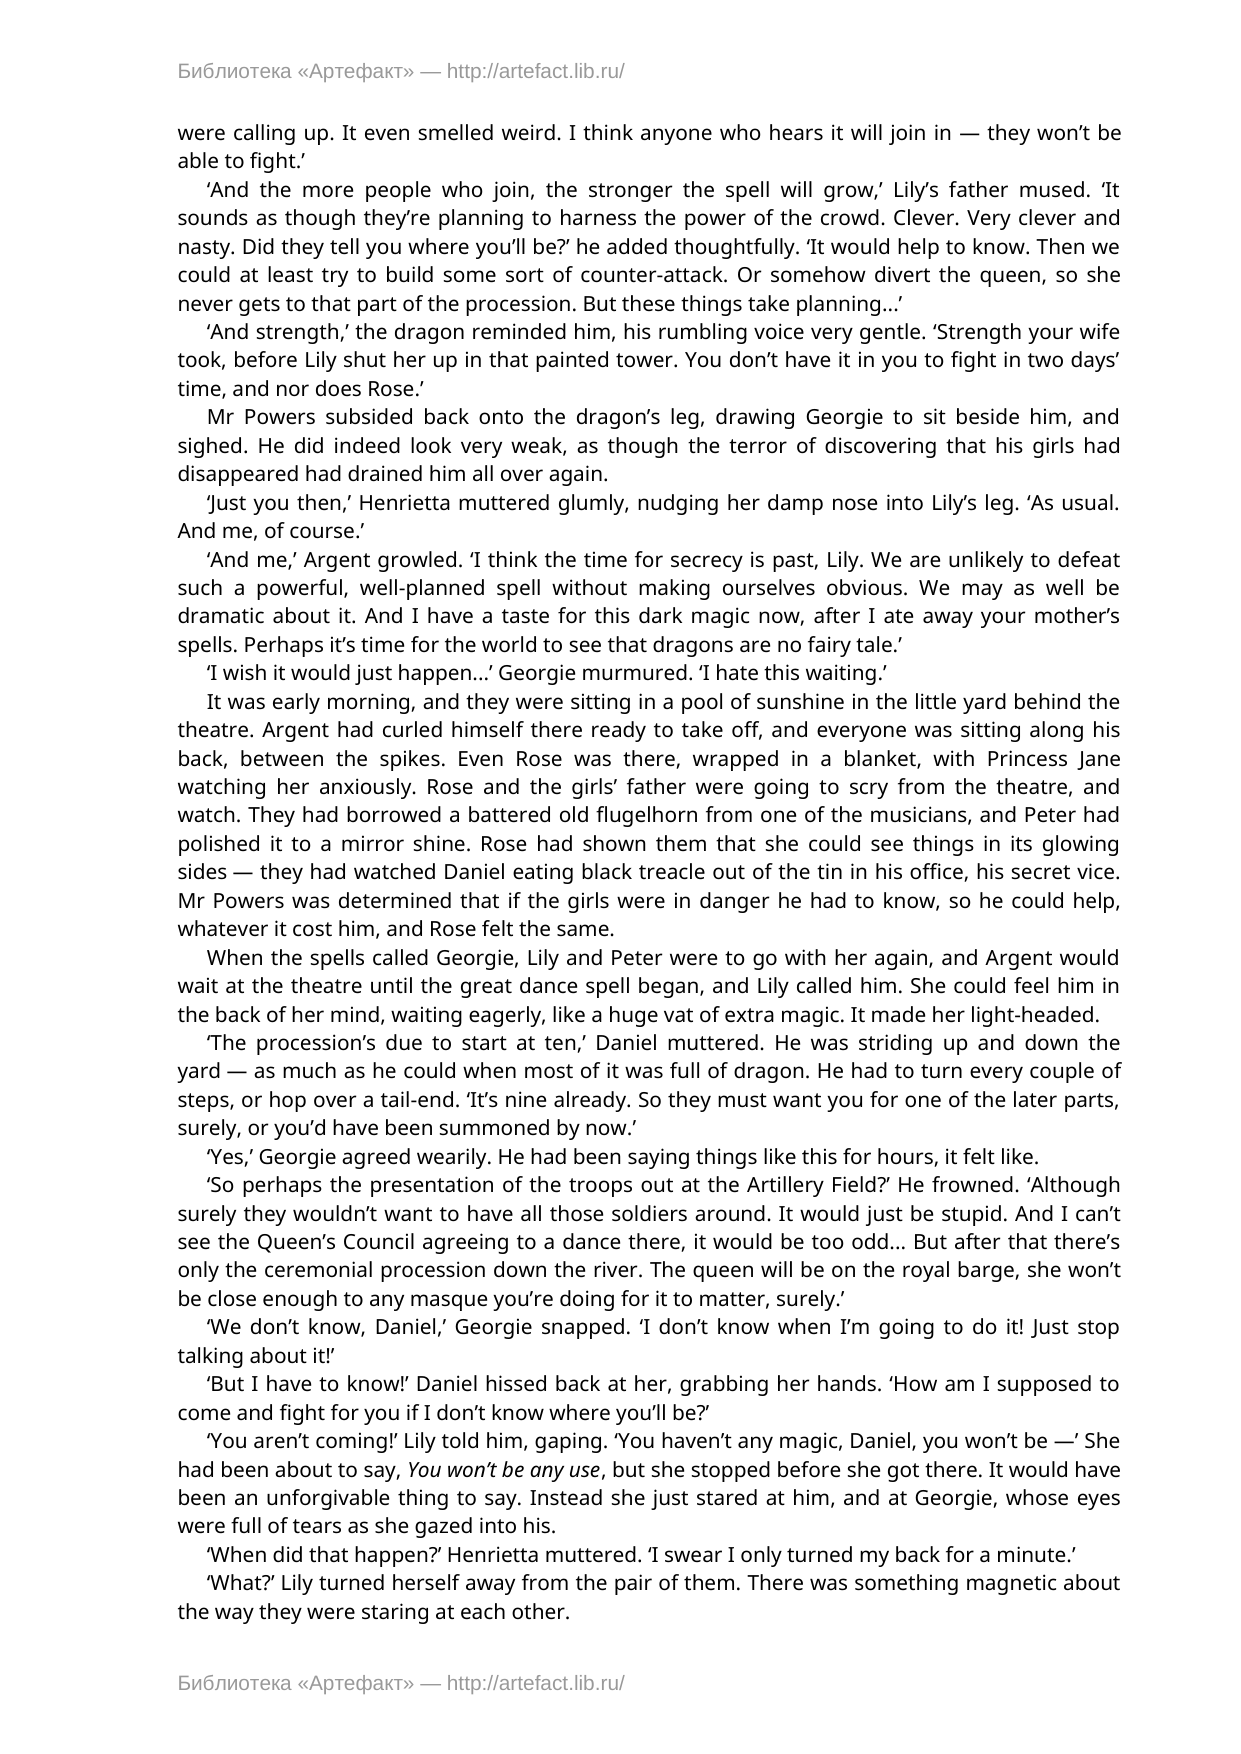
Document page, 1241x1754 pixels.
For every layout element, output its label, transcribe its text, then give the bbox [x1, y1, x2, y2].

text It was early morning, and they were sitting in a pool of sunshine in the little yard behind the theatre. Argent had curled himself there ready to take off, and everyone was sitting along his back, between the spikes. Even Rose was there, wrapped in a blanket, with Princess Jane watching her anxiously. Rose and the girls’ father were going to scry from the theatre, and watch. They had borrowed a battered old flugelhorn from one of the musicians, and Peter had polished it to a mirror shine. Rose had shown them that she could see things in its glowing sides — they had watched Daniel eating black treacle out of the tin in his office, his secret vice. Mr Powers was determined that if the girls were in danger he had to know, so he could help, whatever it cost him, and Rose felt the same. [177, 687, 1122, 943]
text ‘But I have to know!’ Daniel hissed back at her, grabbing her hands. ‘How am I supposed to come and fight for you if I don’t know where you’ll be?’ [177, 1369, 1122, 1426]
text When the spells called Georgie, Lily and Peter were to go with her again, and Argent would wait at the theatre until the great dance spell began, and Lily called him. She could feel him in the back of her mind, waiting eagerly, like a huge vat of extra magic. It made her light-headed. [177, 943, 1122, 1028]
text ‘And the more people who join, the stronger the spell will grow,’ Lily’s father mused. ‘It sounds as though they’re planning to harness the power of the crowd. Clever. Very clever and nasty. Did they tell you where you’ll be?’ he added thoughtfully. ‘It would help to know. Then we could at least try to build some sort of counter-attack. Or somehow divert the queen, so she never gets to that part of the procession. But these things take planning...’ [177, 175, 1122, 317]
text ‘And me,’ Argent growled. ‘I think the time for secrecy is past, Lily. We are unlikely to defeat such a powerful, well-planned spell without making ourselves obvious. We may as well be dramatic about it. And I have a taste for this dark magic now, after I ate away your mother’s spells. Perhaps it’s time for the world to see that dragons are no fairy tale.’ [177, 545, 1122, 658]
text ‘You aren’t coming!’ Lily told him, gaping. ‘You haven’t any magic, Daniel, you won’t be —’ She had been about to say, You won’t be any use, but she stopped before she got there. It would have been an unforgivable thing to say. Instead she just stared at him, and at Georgie, whose eyes were full of tears as she gazed into his. [177, 1426, 1122, 1540]
text ‘Yes,’ Georgie agreed wearily. He had been saying things like this for hours, it felt like. [177, 1142, 1122, 1170]
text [177, 118, 1122, 175]
text ‘So perhaps the presentation of the troops out at the Artillery Field?’ He frowned. ‘Although surely they wouldn’t want to have all those soldiers around. It would just be stupid. And I can’t see the Queen’s Council agreeing to a dance there, it would be too odd... But after that there’s only the ceremonial procession down the river. The queen will be on the royal barge, she won’t be close enough to any masque you’re doing for it to matter, surely.’ [177, 1170, 1122, 1312]
text ‘We don’t know, Daniel,’ Georgie snapped. ‘I don’t know when I’m going to do it! Just stop talking about it!’ [177, 1312, 1122, 1369]
text ‘When did that happen?’ Henrietta muttered. ‘I swear I only turned my back for a minute.’ [177, 1540, 1122, 1568]
text Mr Powers subsided back onto the dragon’s leg, drawing Georgie to sit beside him, and sighed. He did indeed look very weak, as though the terror of discovering that his girls had disappeared had drained him all over again. [177, 402, 1122, 488]
text ‘I wish it would just happen...’ Georgie murmured. ‘I hate this waiting.’ [177, 658, 1122, 687]
text ‘The procession’s due to start at ten,’ Daniel muttered. He was striding up and down the yard — as much as he could when most of it was full of dragon. He had to turn every couple of steps, or hop over a tail-end. ‘It’s nine already. So they must want you for one of the later parts, surely, or you’d have been summoned by now.’ [177, 1028, 1122, 1142]
text ‘Just you then,’ Henrietta muttered glumly, nudging her damp nose into Lily’s leg. ‘As usual. And me, of course.’ [177, 488, 1122, 545]
text ‘What?’ Lily turned herself away from the pair of them. There was something magnetic about the way they were staring at each other. [177, 1568, 1122, 1625]
text ‘And strength,’ the dragon reminded him, his rumbling voice very gentle. ‘Strength your wife took, before Lily shut her up in that painted tower. You don’t have it in you to fight in two days’ time, and nor does Rose.’ [177, 317, 1122, 402]
